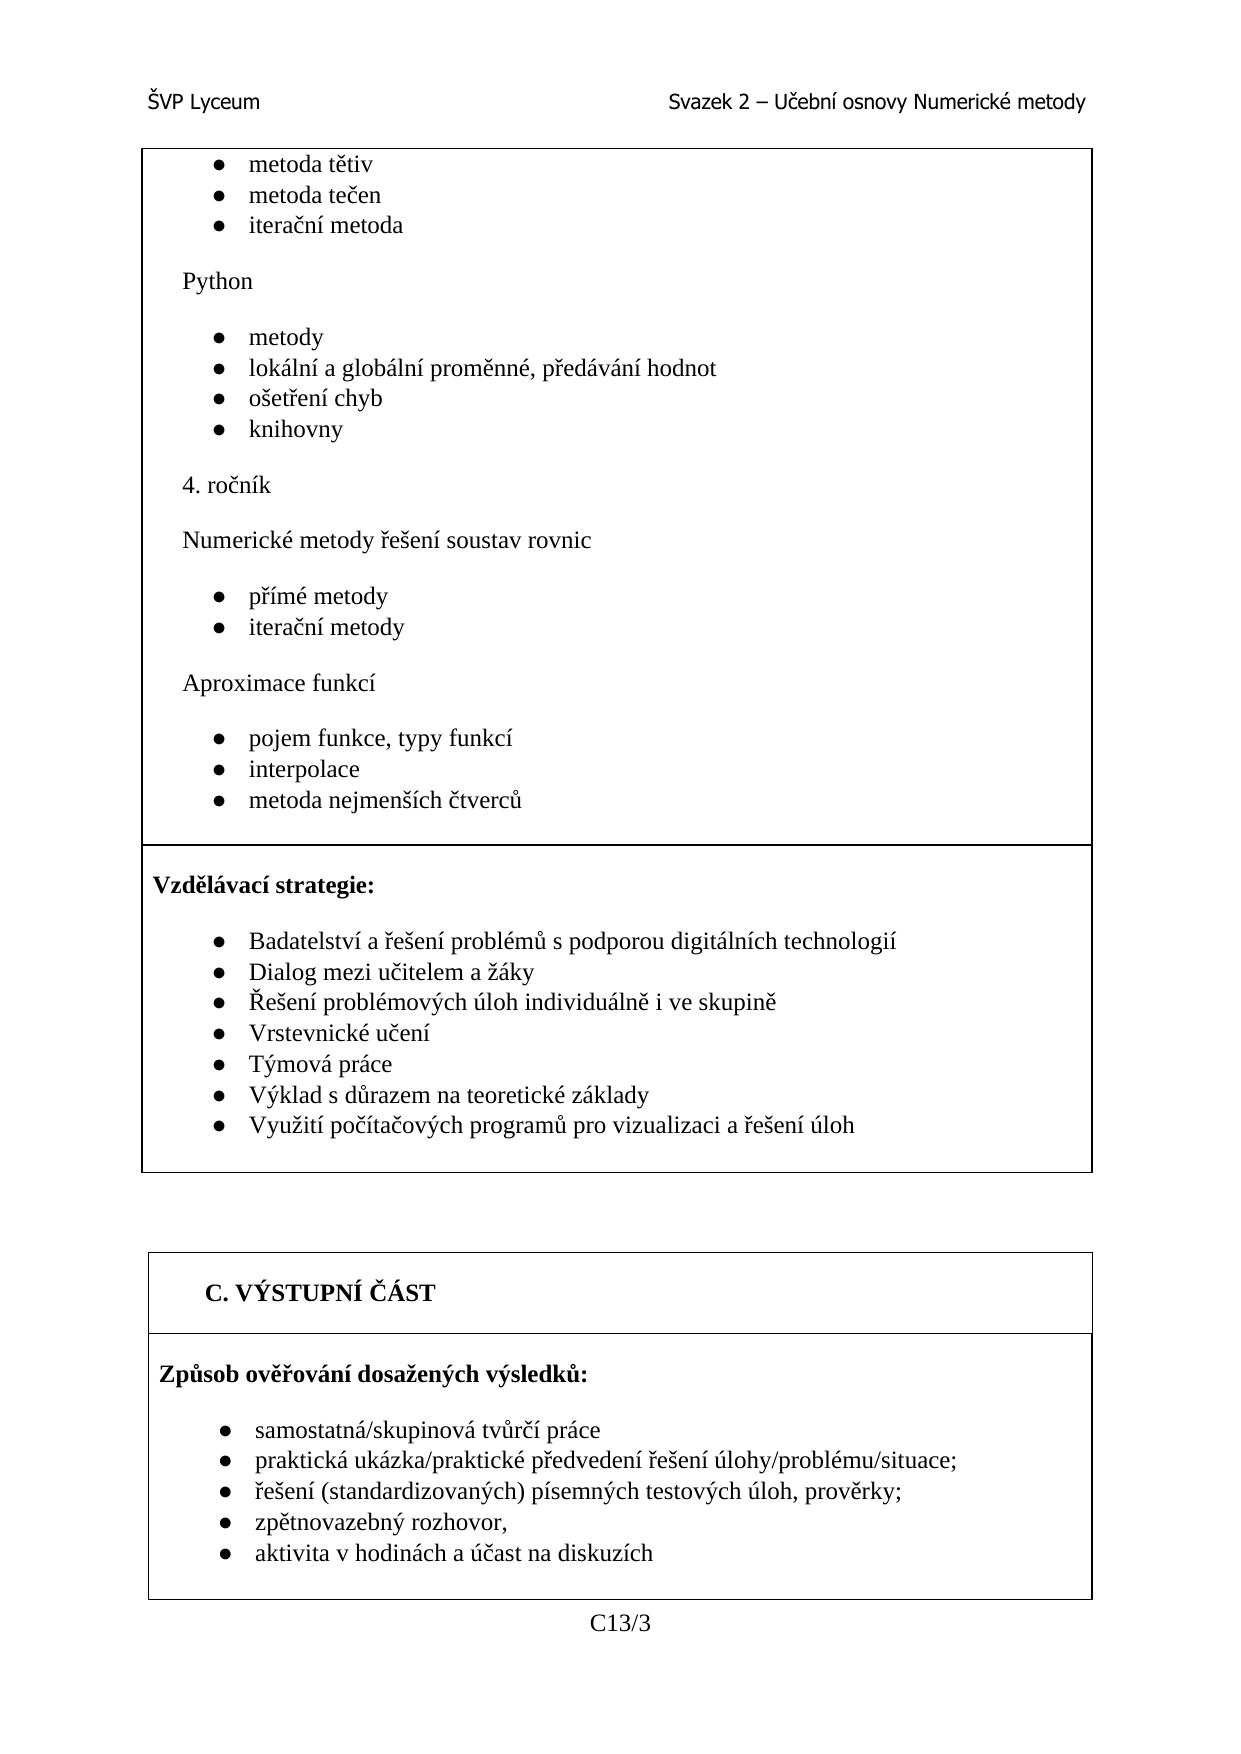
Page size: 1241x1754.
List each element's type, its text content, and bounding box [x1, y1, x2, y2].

table_cell Způsob ověřování dosažených výsledků: samostatná/skupinová tvůrčí práce praktická ukázka/praktické předvedení řešení úlohy/problému/situace; řešení (standardizovaných) písemných testových úloh, prověrky; zpětnovazebný rozhovor, aktivita v hodinách a účast na diskuzích [149, 1334, 1091, 1599]
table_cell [143, 149, 1091, 844]
table_cell Vzdělávací strategie: Badatelství a řešení problémů s podporou digitálních technologií Dialog mezi učitelem a žáky Řešení problémových úloh individuálně i ve skupině Vrstevnické učení Týmová práce Výklad s důrazem na teoretické základy Využití počítačových programů pro vizualizaci a řešení úloh [143, 846, 1091, 1172]
table_header C. VÝSTUPNÍ ČÁST [149, 1253, 1092, 1333]
